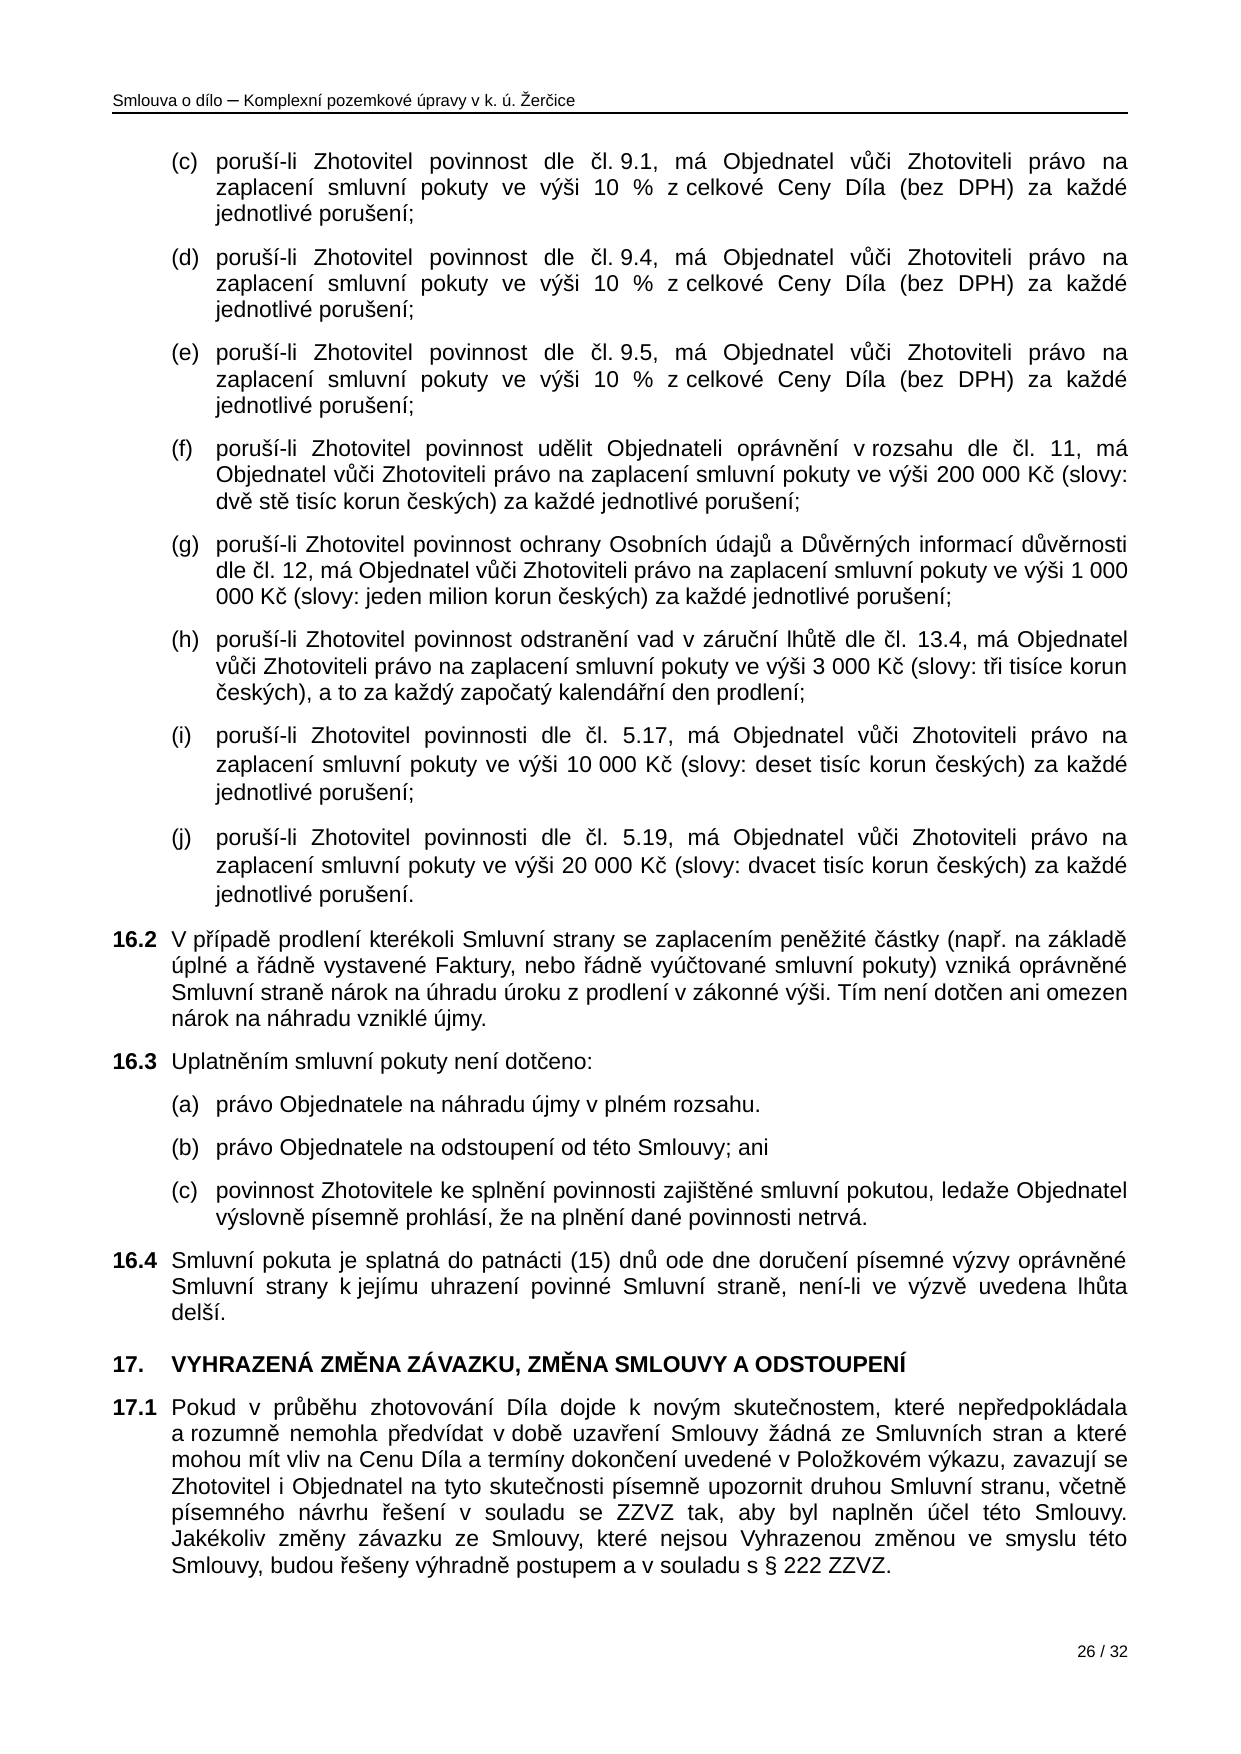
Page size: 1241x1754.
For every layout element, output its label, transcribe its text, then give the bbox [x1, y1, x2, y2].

list povinnost Zhotovitele ke splnění povinnosti zajištěné smluvní pokutou, ledaže Objednatel výslovně písemně prohlásí, že na plnění dané povinnosti netrvá. [171, 1177, 1128, 1230]
text Vyhrazená změna závazku, změna smlouvy a odstoupení [112, 1351, 1128, 1377]
list poruší-li Zhotovitel povinnost dle čl. 9.5, má Objednatel vůči Zhotoviteli právo na zaplacení smluvní pokuty ve výši 10 % z celkové Ceny Díla (bez DPH) za každé jednotlivé porušení; [171, 339, 1128, 418]
list právo Objednatele na náhradu újmy v plném rozsahu. [171, 1091, 1128, 1117]
text Smluvní pokuta je splatná do patnácti (15) dnů ode dne doručení písemné výzvy oprávněné Smluvní strany k jejímu uhrazení povinné Smluvní straně, není-li ve výzvě uvedena lhůta delší. [112, 1247, 1128, 1326]
text Uplatněním smluvní pokuty není dotčeno: [112, 1048, 1128, 1074]
text V případě prodlení kterékoli Smluvní strany se zaplacením peněžité částky (např. na základě úplné a řádně vystavené Faktury, nebo řádně vyúčtované smluvní pokuty) vzniká oprávněné Smluvní straně nárok na úhradu úroku z prodlení v zákonné výši. Tím není dotčen ani omezen nárok na náhradu vzniklé újmy. [112, 926, 1128, 1031]
text poruší-li Zhotovitel povinnosti dle čl. 5.19, má Objednatel vůči Zhotoviteli právo na zaplacení smluvní pokuty ve výši 20 000 Kč (slovy: dvacet tisíc korun českých) za každé jednotlivé porušení. [171, 824, 1128, 907]
list právo Objednatele na odstoupení od této Smlouvy; ani [171, 1134, 1128, 1161]
list poruší-li Zhotovitel povinnost dle čl. 9.4, má Objednatel vůči Zhotoviteli právo na zaplacení smluvní pokuty ve výši 10 % z celkové Ceny Díla (bez DPH) za každé jednotlivé porušení; [171, 243, 1128, 322]
text poruší-li Zhotovitel povinnost odstranění vad v záruční lhůtě dle čl. 13.4, má Objednatel vůči Zhotoviteli právo na zaplacení smluvní pokuty ve výši 3 000 Kč (slovy: tři tisíce korun českých), a to za každý započatý kalendářní den prodlení; [171, 626, 1128, 705]
text poruší-li Zhotovitel povinnost ochrany Osobních údajů a Důvěrných informací důvěrnosti dle čl. 12, má Objednatel vůči Zhotoviteli právo na zaplacení smluvní pokuty ve výši 1 000 000 Kč (slovy: jeden milion korun českých) za každé jednotlivé porušení; [171, 531, 1128, 610]
text Pokud v průběhu zhotovování Díla dojde k novým skutečnostem, které nepředpokládala a rozumně nemohla předvídat v době uzavření Smlouvy žádná ze Smluvních stran a které mohou mít vliv na Cenu Díla a termíny dokončení uvedené v Položkovém výkazu, zavazují se Zhotovitel i Objednatel na tyto skutečnosti písemně upozornit druhou Smluvní stranu, včetně písemného návrhu řešení v souladu se ZZVZ tak, aby byl naplněn účel této Smlouvy. Jakékoliv změny závazku ze Smlouvy, které nejsou Vyhrazenou změnou ve smyslu této Smlouvy, budou řešeny výhradně postupem a v souladu s § 222 ZZVZ. [112, 1394, 1128, 1578]
text poruší-li Zhotovitel povinnosti dle čl. 5.17, má Objednatel vůči Zhotoviteli právo na zaplacení smluvní pokuty ve výši 10 000 Kč (slovy: deset tisíc korun českých) za každé jednotlivé porušení; [171, 722, 1128, 805]
text poruší-li Zhotovitel povinnost udělit Objednateli oprávnění v rozsahu dle čl. 11, má Objednatel vůči Zhotoviteli právo na zaplacení smluvní pokuty ve výši 200 000 Kč (slovy: dvě stě tisíc korun českých) za každé jednotlivé porušení; [171, 435, 1128, 514]
list poruší-li Zhotovitel povinnost dle čl. 9.1, má Objednatel vůči Zhotoviteli právo na zaplacení smluvní pokuty ve výši 10 % z celkové Ceny Díla (bez DPH) za každé jednotlivé porušení; [171, 148, 1128, 227]
